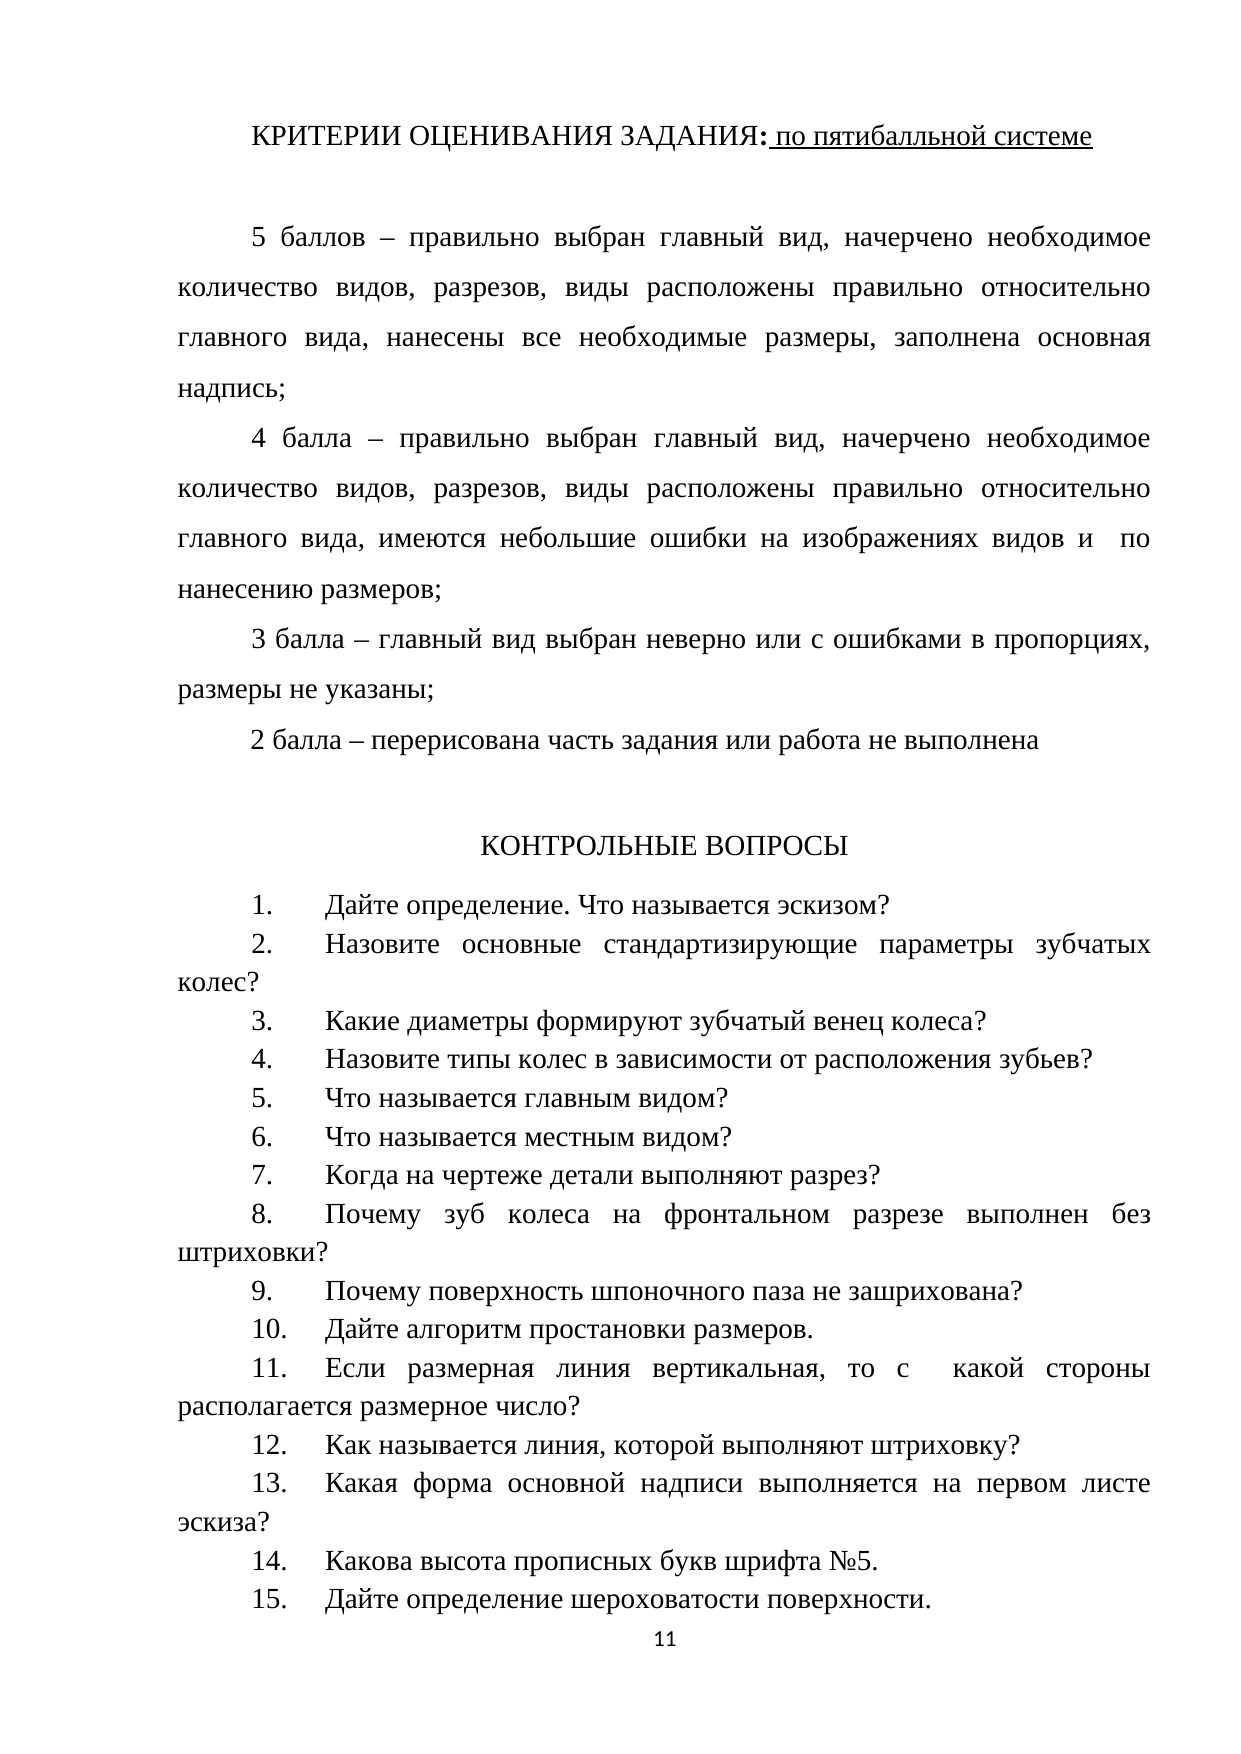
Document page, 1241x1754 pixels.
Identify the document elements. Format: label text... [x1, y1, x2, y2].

list Дайте определение шероховатости поверхности. [177, 1581, 1152, 1615]
list Дайте алгоритм простановки размеров. [177, 1311, 1152, 1345]
list Дайте определение. Что называется эскизом? [177, 887, 1152, 921]
list Когда на чертеже детали выполняют разрез? [177, 1157, 1152, 1191]
list Почему зуб колеса на фронтальном разрезе выполнен без штриховки? [177, 1196, 1152, 1268]
list Что называется местным видом? [177, 1119, 1152, 1152]
text 4 балла – правильно выбран главный вид, начерчено необходимое количество видов, разрезов, виды расположены правильно относительно главного вида, имеются небольшие ошибки на изображениях видов и по нанесению размеров; [177, 420, 1152, 604]
text 3 балла – главный вид выбран неверно или с ошибками в пропорциях, размеры не указаны; [177, 621, 1152, 705]
list Как называется линия, которой выполняют штриховку? [177, 1427, 1152, 1461]
list Если размерная линия вертикальная, то с какой стороны располагается размерное число? [177, 1350, 1152, 1422]
list Какие диаметры формируют зубчатый венец колеса? [177, 1003, 1152, 1037]
list Назовите основные стандартизирующие параметры зубчатых колес? [177, 926, 1152, 998]
list Какая форма основной надписи выполняется на первом листе эскиза? [177, 1466, 1152, 1538]
list Какова высота прописных букв шрифта №5. [177, 1543, 1152, 1576]
text КРИТЕРИИ ОЦЕНИВАНИЯ ЗАДАНИЯ: по пятибалльной системе [177, 118, 1152, 152]
text 5 баллов – правильно выбран главный вид, начерчено необходимое количество видов, разрезов, виды расположены правильно относительно главного вида, нанесены все необходимые размеры, заполнена основная надпись; [177, 219, 1152, 403]
text 2 балла – перерисована часть задания или работа не выполнена [177, 722, 1152, 755]
list Что называется главным видом? [177, 1080, 1152, 1114]
list Назовите типы колес в зависимости от расположения зубьев? [177, 1042, 1152, 1075]
text КОНТРОЛЬНЫЕ ВОПРОСЫ [177, 828, 1152, 862]
list Почему поверхность шпоночного паза не зашрихована? [177, 1273, 1152, 1306]
